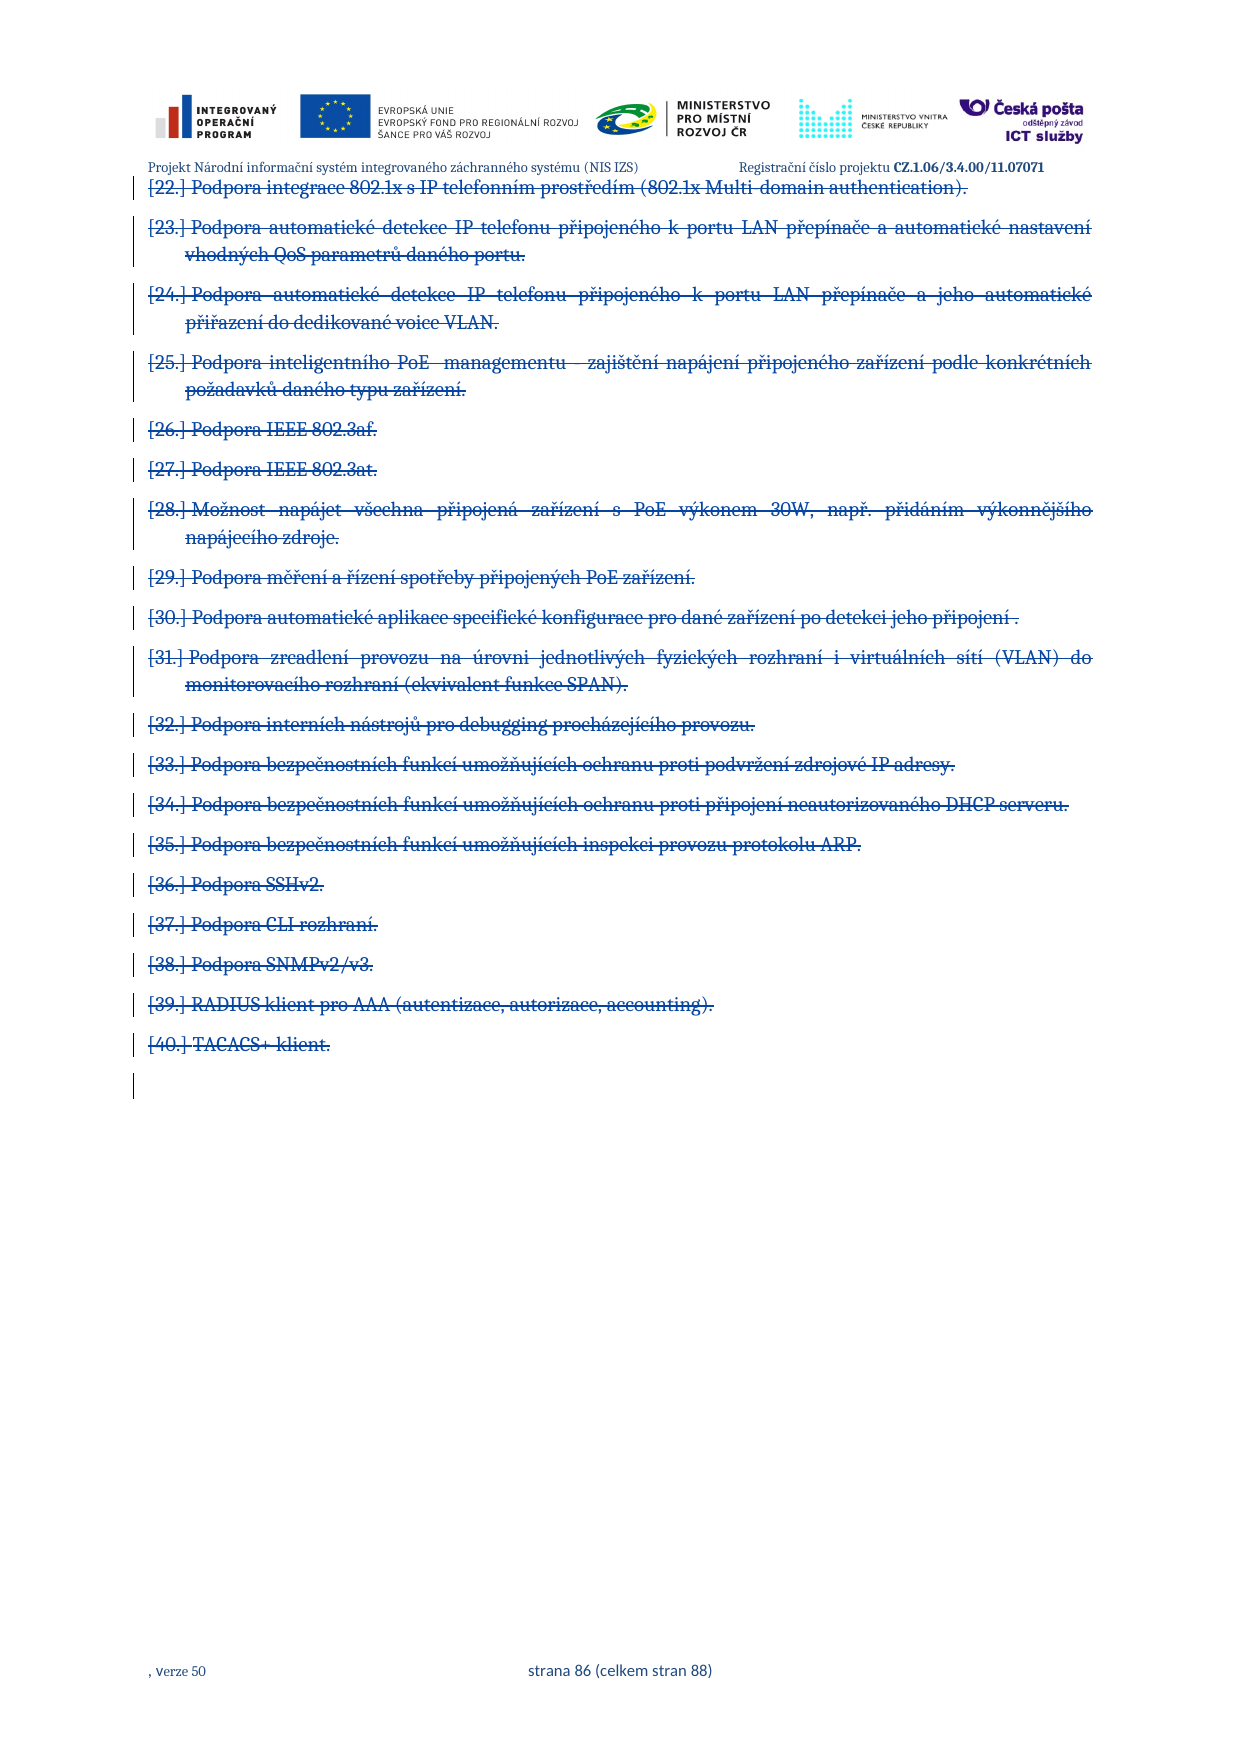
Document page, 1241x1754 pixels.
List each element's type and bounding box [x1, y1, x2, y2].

picture [147, 86, 1091, 152]
